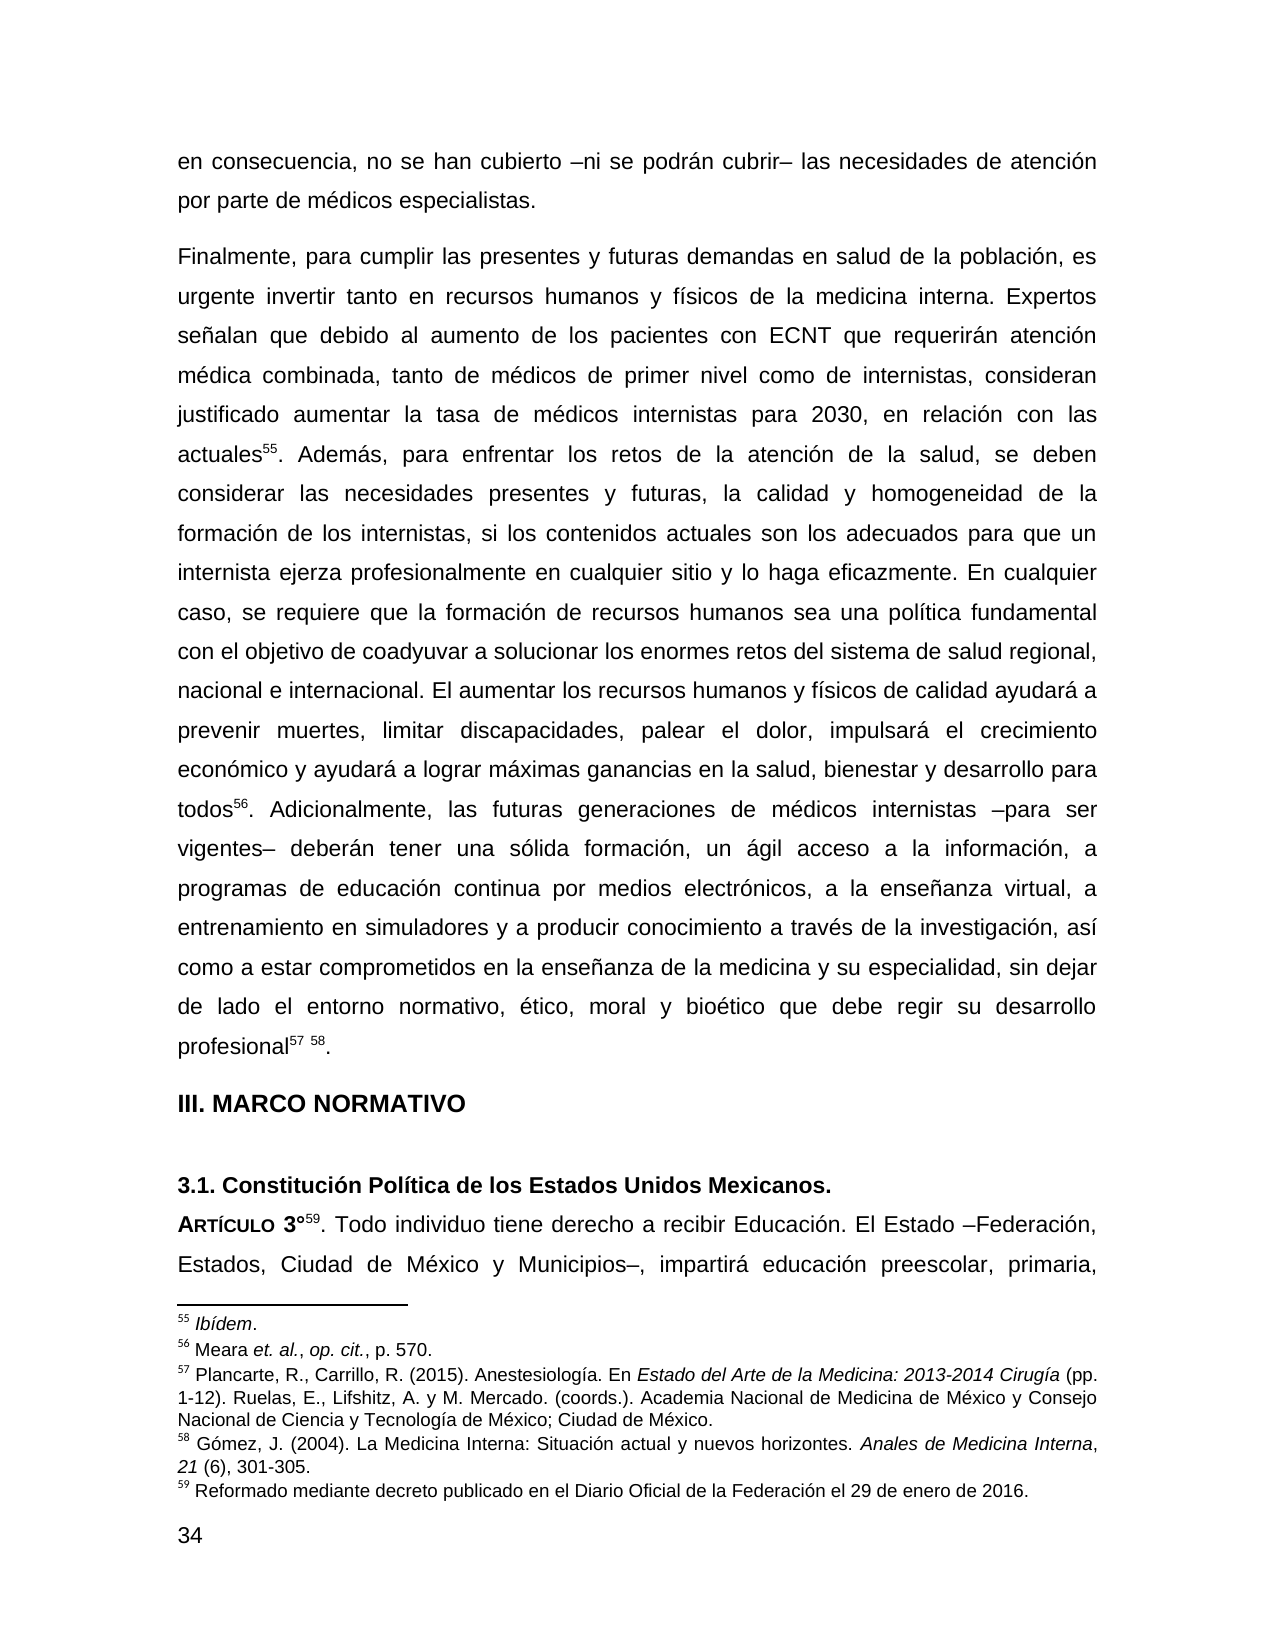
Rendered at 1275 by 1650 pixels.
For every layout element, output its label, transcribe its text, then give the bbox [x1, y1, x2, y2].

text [177, 1211, 1098, 1277]
text 3.1. Constitución Política de los Estados Unidos Mexicanos. [177, 1172, 1098, 1198]
text III. MARCO NORMATIVO [177, 1089, 1098, 1118]
text Finalmente, para cumplir las presentes y futuras demandas en salud de la población, es urgente invertir tanto en recursos humanos y físicos de la medicina interna. Expertos señalan que debido al aumento de los pacientes con ECNT que requerirán atención médica combinada, tanto de médicos de primer nivel como de internistas, consideran justificado aumentar la tasa de médicos internistas para 2030, en relación con las actuales. Además, para enfrentar los retos de la atención de la salud, se deben considerar las necesidades presentes y futuras, la calidad y homogeneidad de la formación de los internistas, si los contenidos actuales son los adecuados para que un internista ejerza profesionalmente en cualquier sitio y lo haga eficazmente. En cualquier caso, se requiere que la formación de recursos humanos sea una política fundamental con el objetivo de coadyuvar a solucionar los enormes retos del sistema de salud regional, nacional e internacional. El aumentar los recursos humanos y físicos de calidad ayudará a prevenir muertes, limitar discapacidades, palear el dolor, impulsará el crecimiento económico y ayudará a lograr máximas ganancias en la salud, bienestar y desarrollo para todos. Adicionalmente, las futuras generaciones de médicos internistas –para ser vigentes– deberán tener una sólida formación, un ágil acceso a la información, a programas de educación continua por medios electrónicos, a la enseñanza virtual, a entrenamiento en simuladores y a producir conocimiento a través de la investigación, así como a estar comprometidos en la enseñanza de la medicina y su especialidad, sin dejar de lado el entorno normativo, ético, moral y bioético que debe regir su desarrollo profesional . [177, 243, 1098, 1059]
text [177, 148, 1098, 213]
